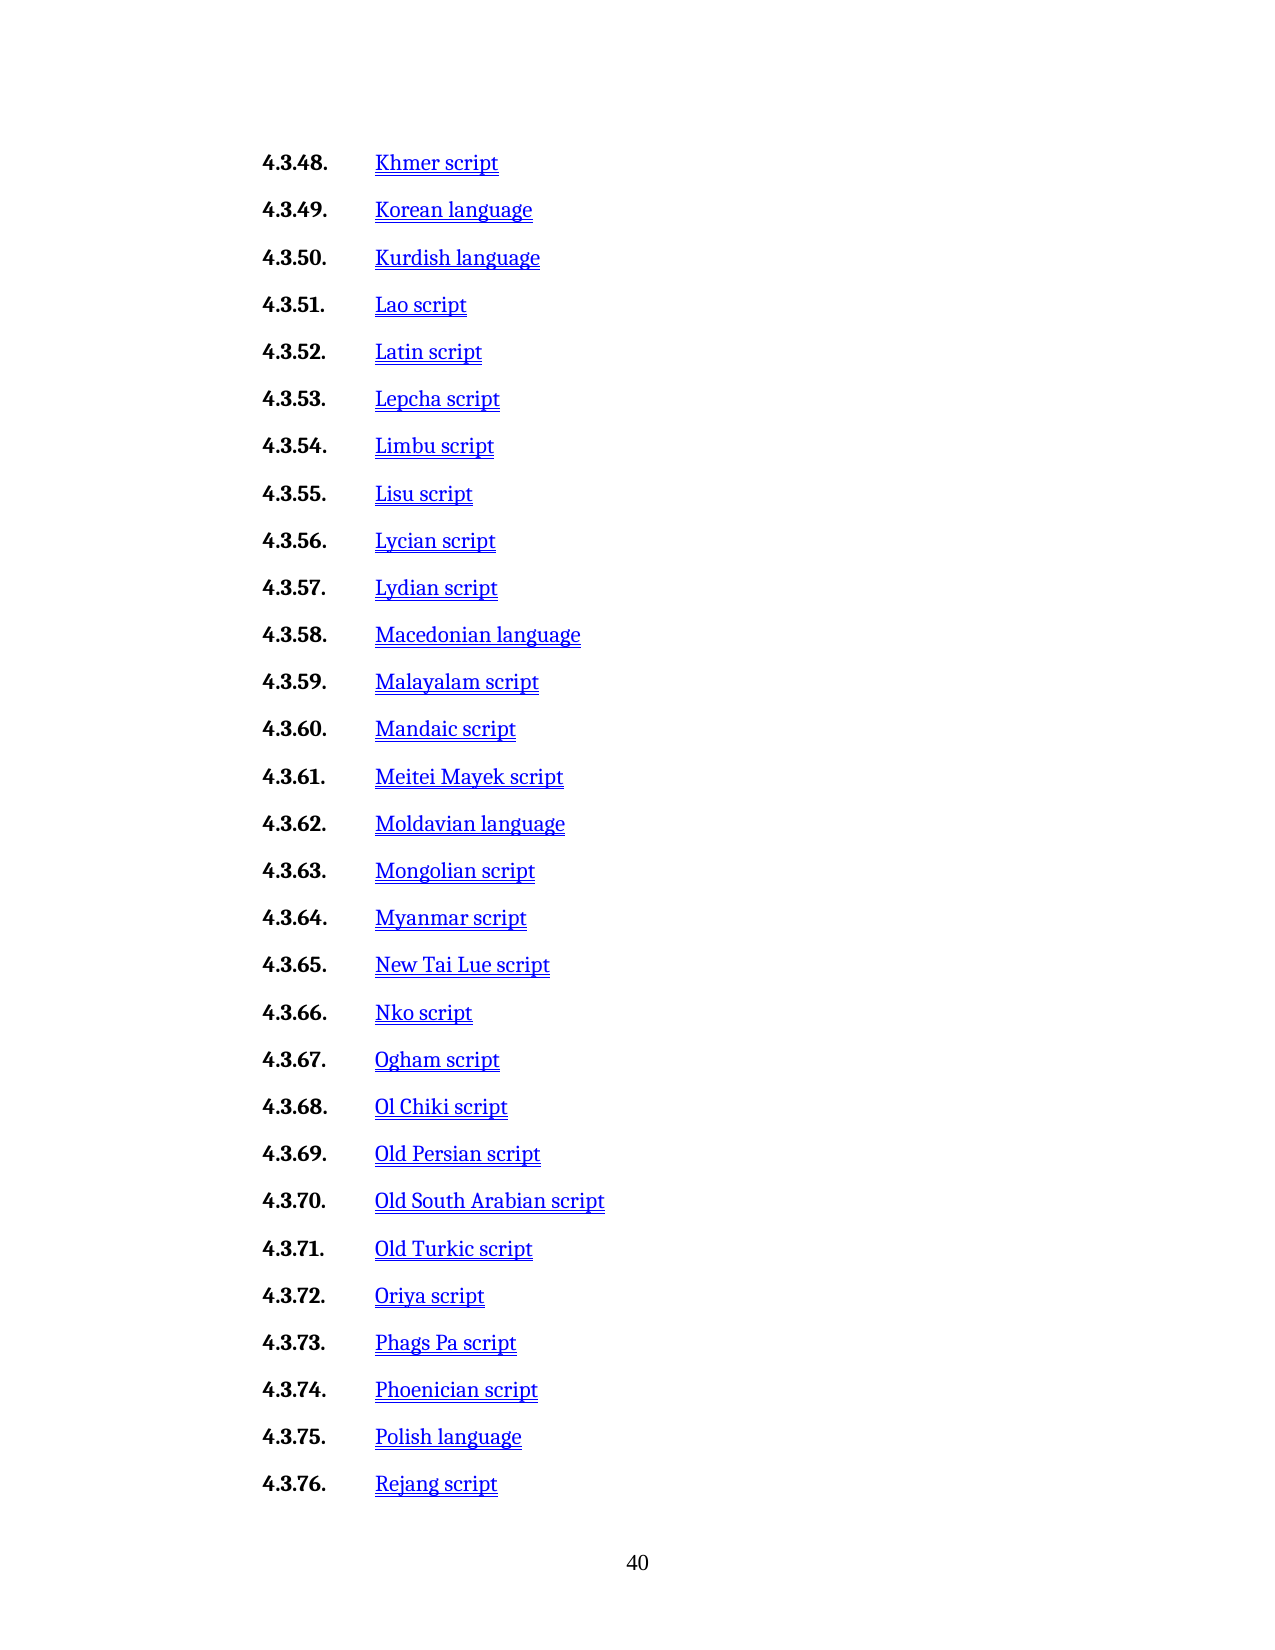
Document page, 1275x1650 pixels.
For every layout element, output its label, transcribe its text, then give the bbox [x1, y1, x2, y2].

list Polish language [262, 1424, 1125, 1450]
list Mandaic script [262, 716, 1125, 743]
list Macedonian language [262, 622, 1125, 648]
list Moldavian language [262, 811, 1125, 837]
list Rejang script [262, 1471, 1125, 1498]
list Phoenician script [262, 1377, 1125, 1403]
list Myanmar script [262, 905, 1125, 931]
list Phags Pa script [262, 1330, 1125, 1356]
list Ogham script [262, 1047, 1125, 1073]
list Lao script [262, 292, 1125, 318]
list Old Turkic script [262, 1235, 1125, 1262]
list Meitei Mayek script [262, 763, 1125, 790]
list Korean language [262, 197, 1125, 223]
list Lepcha script [262, 386, 1125, 412]
list Nko script [262, 999, 1125, 1026]
list Old Persian script [262, 1141, 1125, 1167]
list Kurdish language [262, 244, 1125, 271]
list Limbu script [262, 433, 1125, 459]
list Malayalam script [262, 669, 1125, 695]
list Mongolian script [262, 858, 1125, 884]
list Old South Arabian script [262, 1188, 1125, 1214]
list Oriya script [262, 1282, 1125, 1309]
list Lycian script [262, 527, 1125, 554]
list Ol Chiki script [262, 1094, 1125, 1120]
list Latin script [262, 339, 1125, 365]
list Khmer script [262, 150, 1125, 176]
list New Tai Lue script [262, 952, 1125, 978]
list Lisu script [262, 480, 1125, 507]
list Lydian script [262, 575, 1125, 601]
